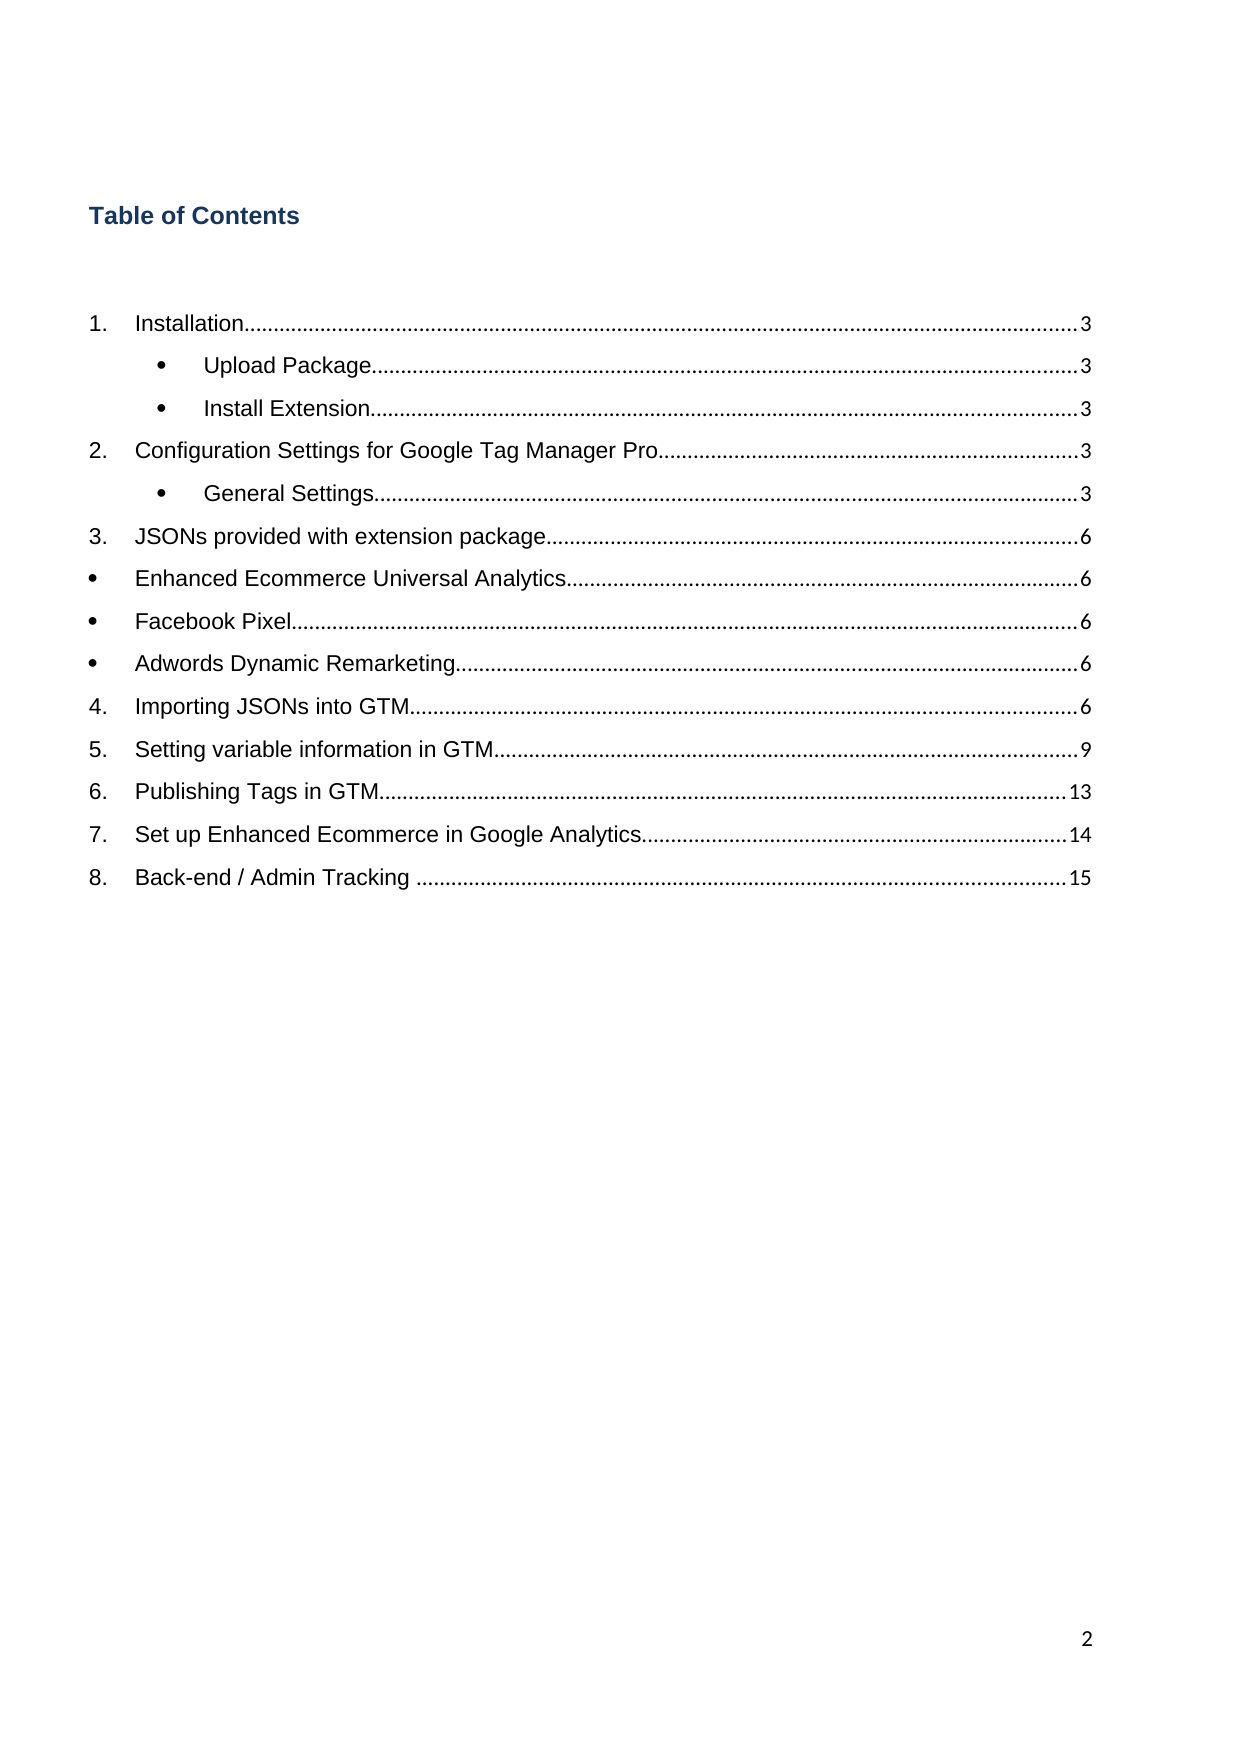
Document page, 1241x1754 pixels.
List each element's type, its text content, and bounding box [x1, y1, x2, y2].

text 1. Installation 3 [89, 309, 1092, 337]
text 4. Importing JSONs into GTM 6 [89, 692, 1092, 720]
text  Enhanced Ecommerce Universal Analytics 6 [89, 564, 1092, 592]
text 3. JSONs provided with extension package 6 [89, 522, 1092, 550]
text  General Settings 3 [157, 479, 1092, 507]
text Table of Contents [89, 201, 1092, 230]
text 2. Configuration Settings for Google Tag Manager Pro 3 [89, 437, 1092, 464]
text  Upload Package 3 [157, 351, 1092, 379]
text  Install Extension 3 [157, 394, 1092, 422]
text  Adwords Dynamic Remarketing 6 [89, 649, 1092, 678]
text 5. Setting variable information in GTM 9 [89, 735, 1092, 763]
text 6. Publishing Tags in GTM 13 [89, 777, 1092, 805]
text 7. Set up Enhanced Ecommerce in Google Analytics 14 [89, 820, 1092, 848]
text 8. Back-end / Admin Tracking 15 [89, 863, 1092, 891]
text  Facebook Pixel 6 [89, 607, 1092, 635]
